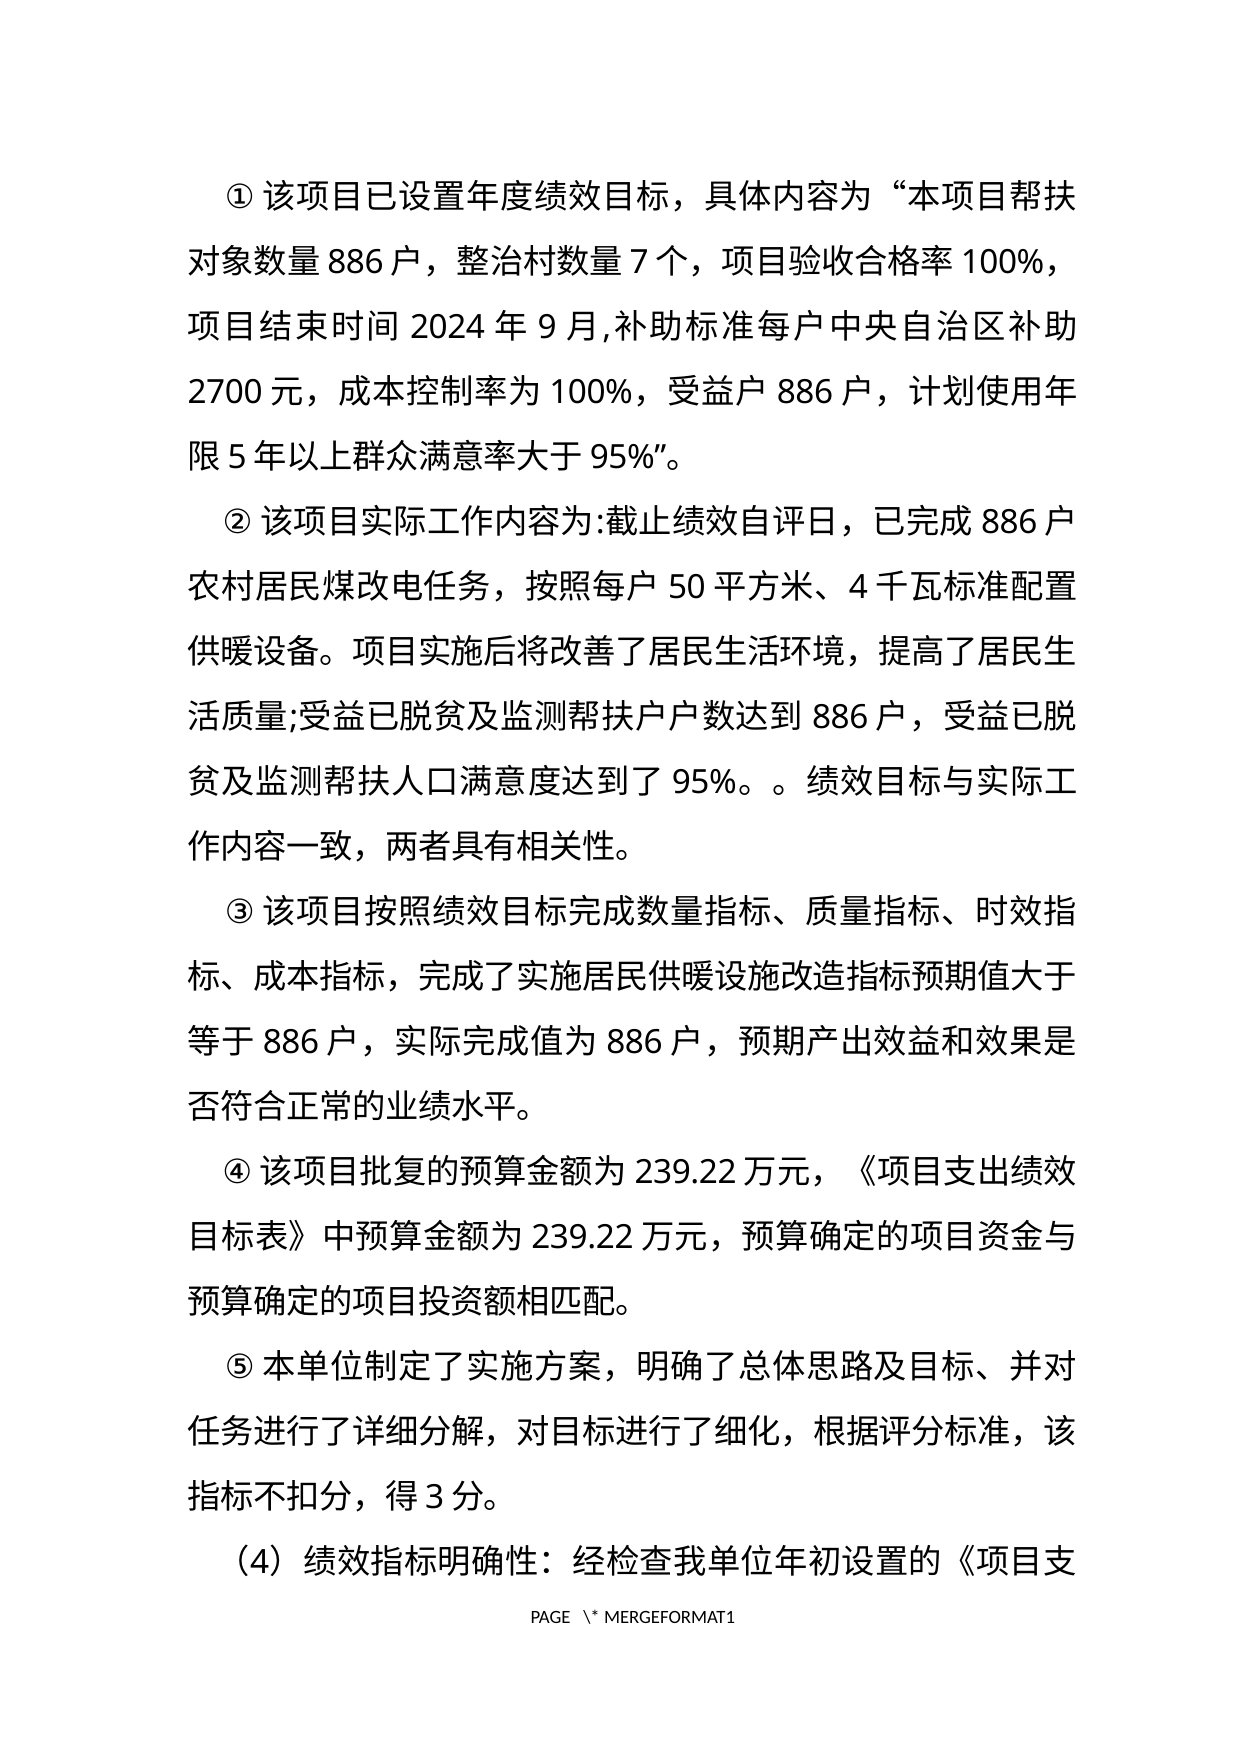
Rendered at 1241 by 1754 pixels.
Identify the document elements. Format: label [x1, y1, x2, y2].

text [187, 162, 1078, 1592]
